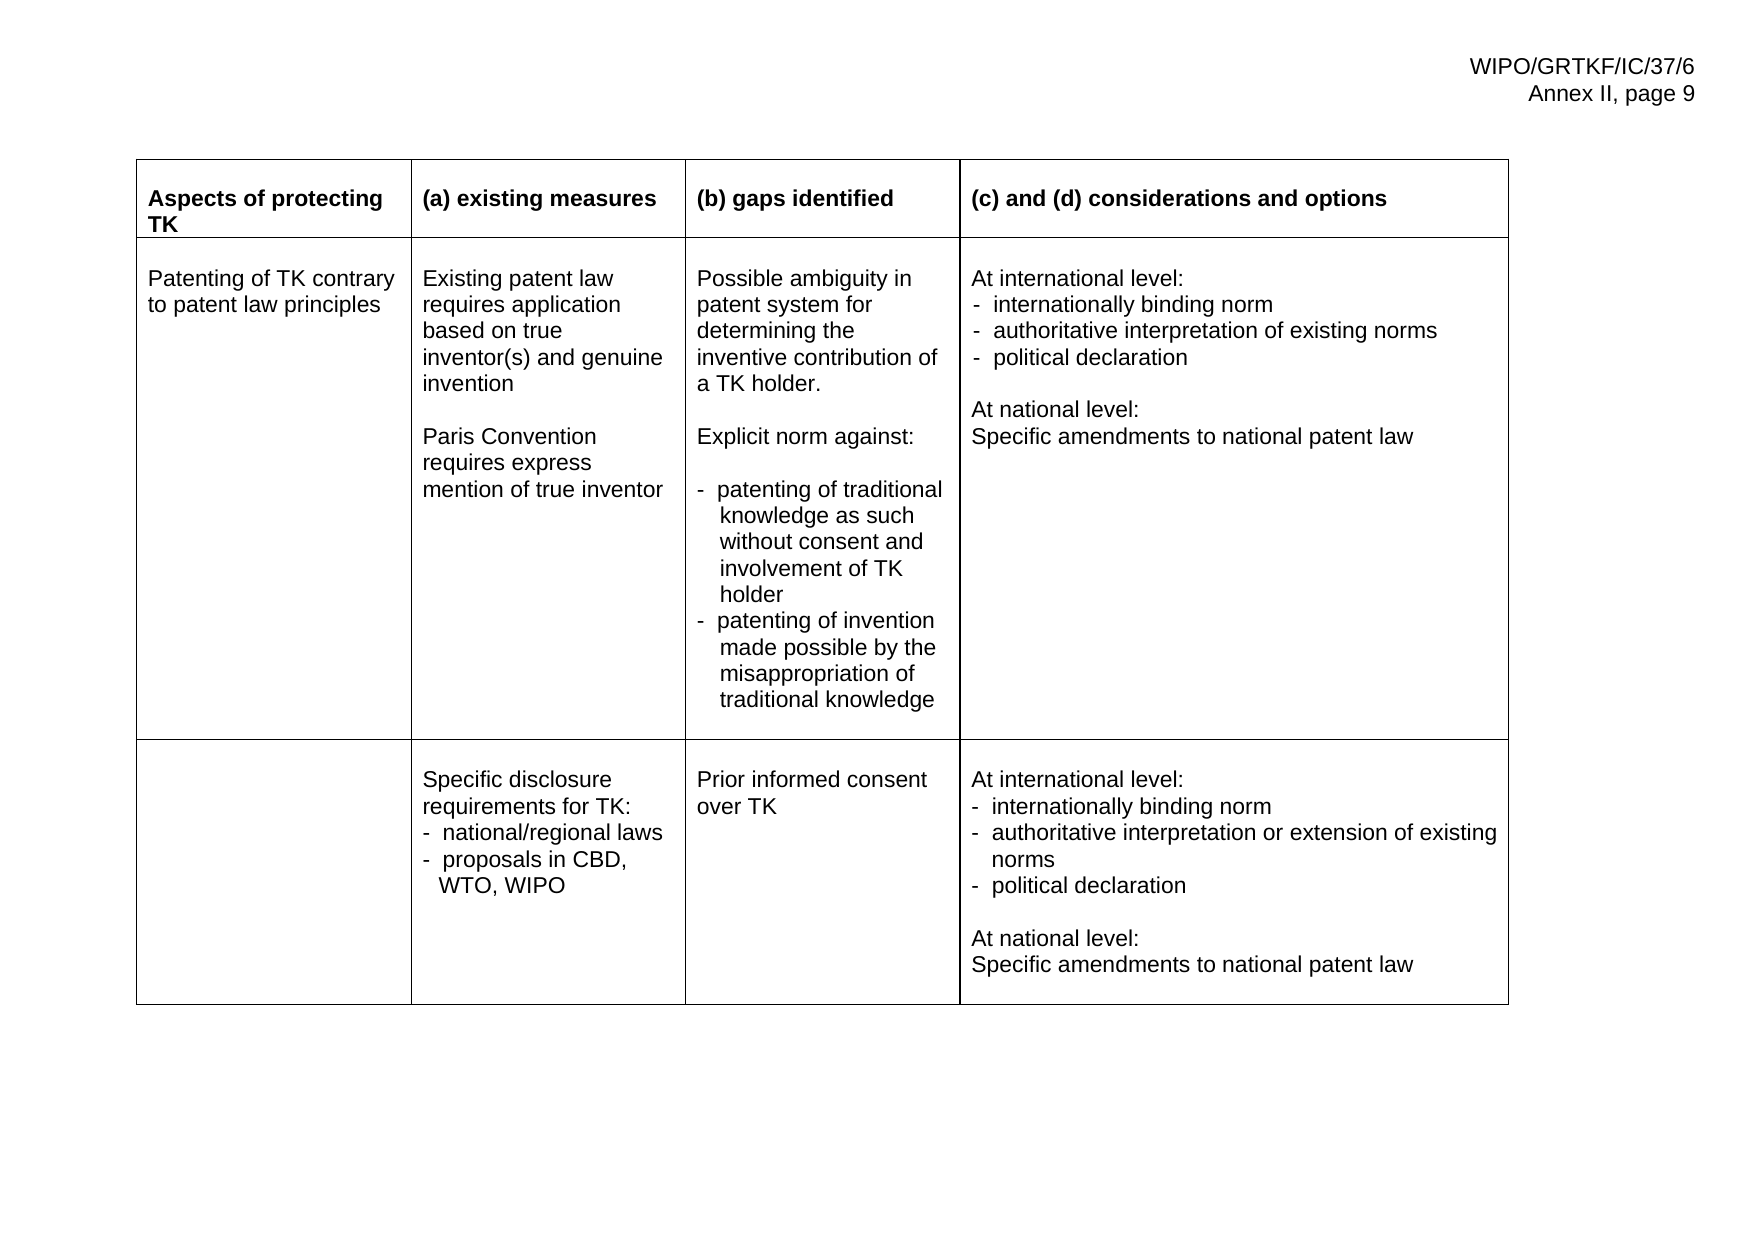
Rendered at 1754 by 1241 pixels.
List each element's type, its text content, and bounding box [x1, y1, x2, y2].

table_cell Existing patent law requires application based on true inventor(s) and genuine invention Paris Convention requires express mention of true inventor [412, 238, 685, 739]
table_header (a) existing measures [412, 160, 685, 237]
table_header (b) gaps identified [686, 160, 959, 237]
table_cell Patenting of TK contrary to patent law principles [137, 238, 411, 739]
table_cell Specific disclosure requirements for TK: - national/regional laws - proposals in CBD, WTO, WIPO [412, 740, 685, 1004]
table_cell At international level: - internationally binding norm - authoritative interpretation or extension of existing norms - political declaration At national level: Specific amendments to national patent law [961, 740, 1508, 1004]
table_cell At international level: - internationally binding norm - authoritative interpretation of existing norms - political declaration At national level: Specific amendments to national patent law [961, 238, 1508, 739]
table_header Aspects of protecting TK [137, 160, 411, 237]
table_cell Possible ambiguity in patent system for determining the inventive contribution of a TK holder. Explicit norm against: - patenting of traditional knowledge as such without consent and involvement of TK holder - patenting of invention made possible by the misappropriation of traditional knowledge [686, 238, 959, 739]
table_header (c) and (d) considerations and options [961, 160, 1508, 237]
table_cell [137, 740, 411, 1004]
table_cell Prior informed consent over TK [686, 740, 959, 1004]
